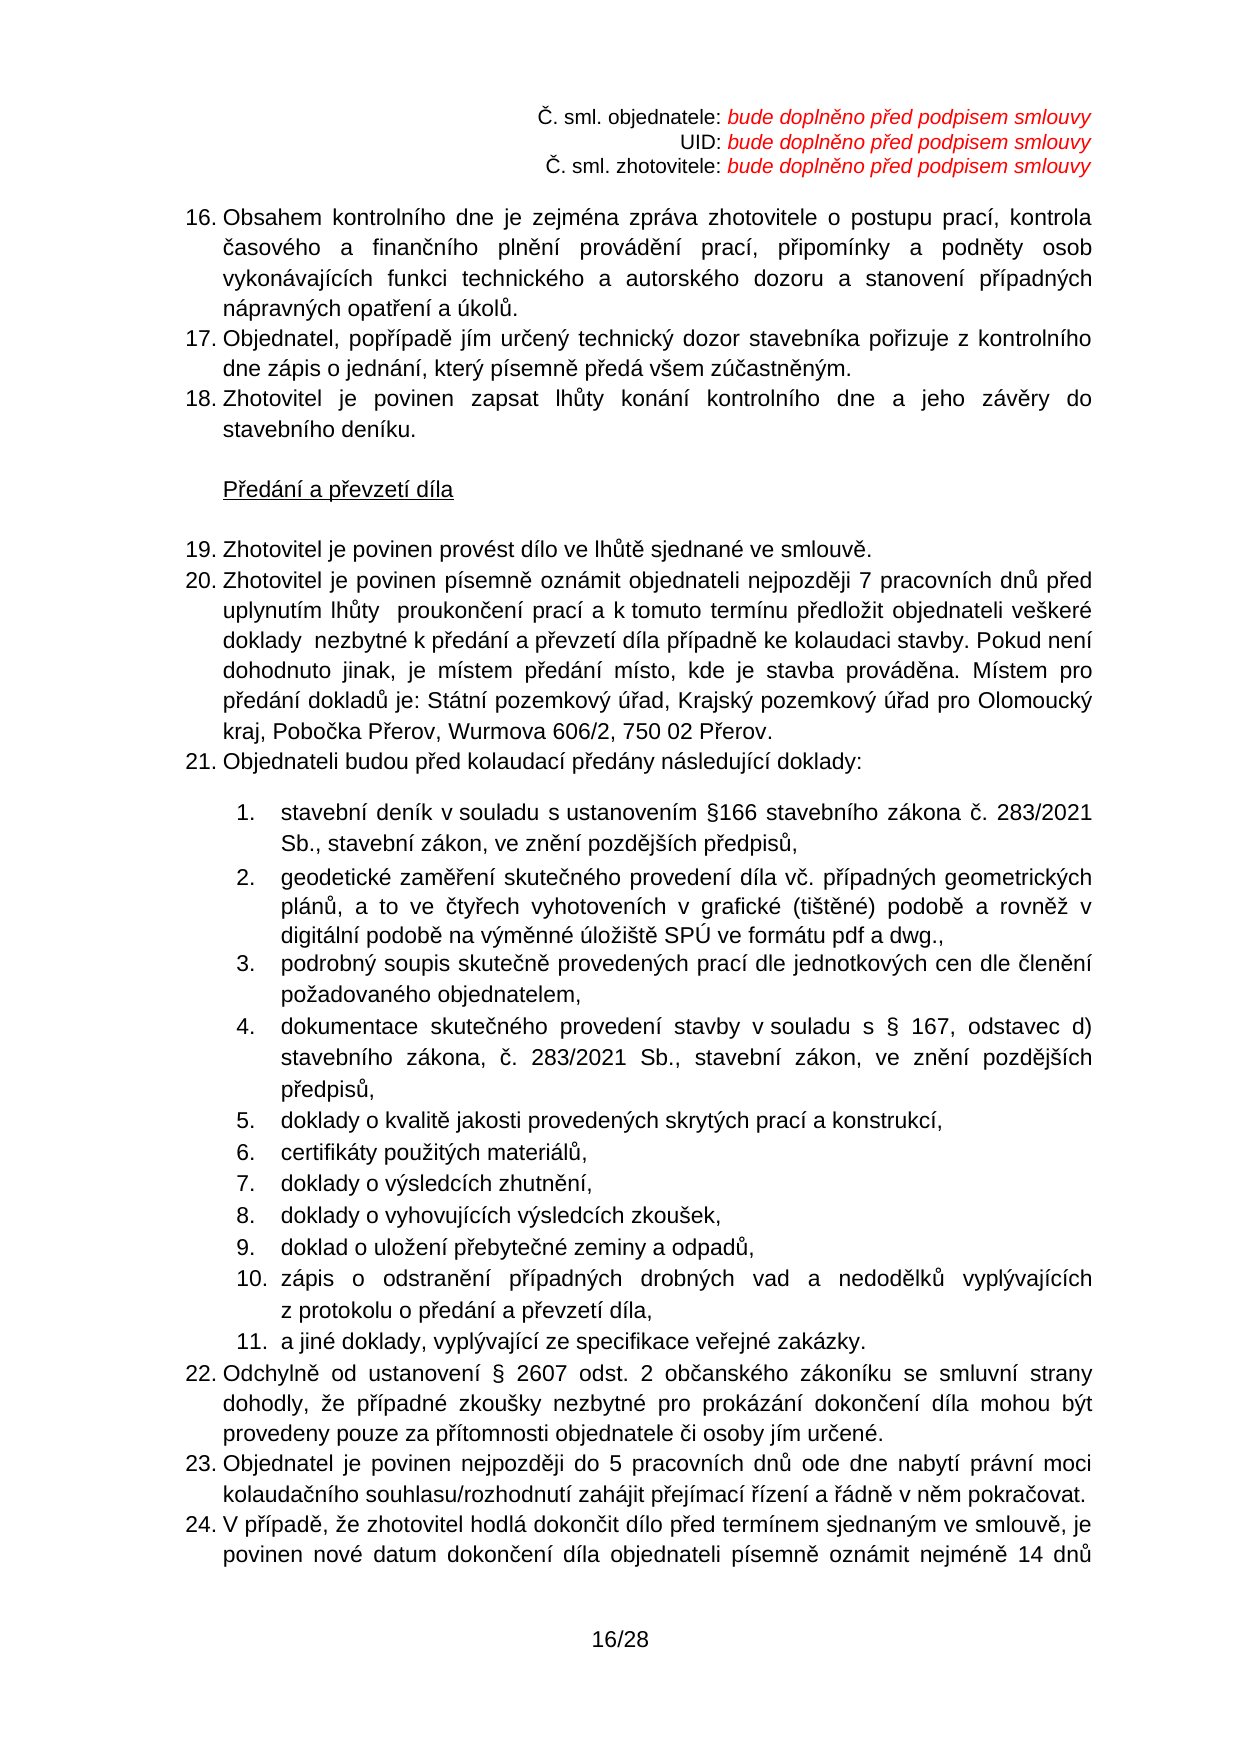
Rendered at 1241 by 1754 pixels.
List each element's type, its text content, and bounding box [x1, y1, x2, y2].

list doklady o vyhovujících výsledcích zkoušek, [236, 1202, 1093, 1228]
list stavební deník v souladu s ustanovením §166 stavebního zákona č. 283/2021 Sb., stavební zákon, ve znění pozdějších předpisů, [236, 799, 1093, 857]
list doklad o uložení přebytečné zeminy a odpadů, [236, 1233, 1093, 1260]
list doklady o kvalitě jakosti provedených skrytých prací a konstrukcí, [236, 1107, 1093, 1134]
list Zhotovitel je povinen provést dílo ve lhůtě sjednané ve smlouvě. [185, 536, 1093, 563]
list zápis o odstranění případných drobných vad a nedodělků vyplývajících z protokolu o předání a převzetí díla, [236, 1265, 1093, 1323]
list Odchylně od ustanovení § 2607 odst. 2 občanského zákoníku se smluvní strany dohodly, že případné zkoušky nezbytné pro prokázání dokončení díla mohou být provedeny pouze za přítomnosti objednatele či osoby jím určené. [185, 1360, 1093, 1447]
list doklady o výsledcích zhutnění, [236, 1170, 1093, 1197]
list Zhotovitel je povinen písemně oznámit objednateli nejpozději 7 pracovních dnů před uplynutím lhůty proukončení prací a k tomuto termínu předložit objednateli veškeré doklady nezbytné k předání a převzetí díla případně ke kolaudaci stavby. Pokud není dohodnuto jinak, je místem předání místo, kde je stavba prováděna. Místem pro předání dokladů je: Státní pozemkový úřad, Krajský pozemkový úřad pro Olomoucký kraj, Pobočka Přerov, Wurmova 606/2, 750 02 Přerov. [185, 567, 1093, 744]
list podrobný soupis skutečně provedených prací dle jednotkových cen dle členění požadovaného objednatelem, [236, 949, 1093, 1007]
list Objednateli budou před kolaudací předány následující doklady: [185, 748, 1093, 774]
list certifikáty použitých materiálů, [236, 1139, 1093, 1165]
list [185, 1511, 1093, 1567]
list dokumentace skutečného provedení stavby v souladu s § 167, odstavec d) stavebního zákona, č. 283/2021 Sb., stavební zákon, ve znění pozdějších předpisů, [236, 1013, 1093, 1102]
list Předání a převzetí díla [223, 476, 1093, 502]
list geodetické zaměření skutečného provedení díla vč. případných geometrických plánů, a to ve čtyřech vyhotoveních v grafické (tištěné) podobě a rovněž v digitální podobě na výměnné úložiště SPÚ ve formátu pdf a dwg., [236, 862, 1093, 949]
list Zhotovitel je povinen zapsat lhůty konání kontrolního dne a jeho závěry do stavebního deníku. [185, 385, 1093, 442]
list Objednatel, popřípadě jím určený technický dozor stavebníka pořizuje z kontrolního dne zápis o jednání, který písemně předá všem zúčastněným. [185, 325, 1093, 381]
list Objednatel je povinen nejpozději do 5 pracovních dnů ode dne nabytí právní moci kolaudačního souhlasu/rozhodnutí zahájit přejímací řízení a řádně v něm pokračovat. [185, 1450, 1093, 1507]
list Obsahem kontrolního dne je zejména zpráva zhotovitele o postupu prací, kontrola časového a finančního plnění provádění prací, připomínky a podněty osob vykonávajících funkci technického a autorského dozoru a stanovení případných nápravných opatření a úkolů. [185, 204, 1093, 321]
list a jiné doklady, vyplývající ze specifikace veřejné zakázky. [236, 1328, 1093, 1354]
